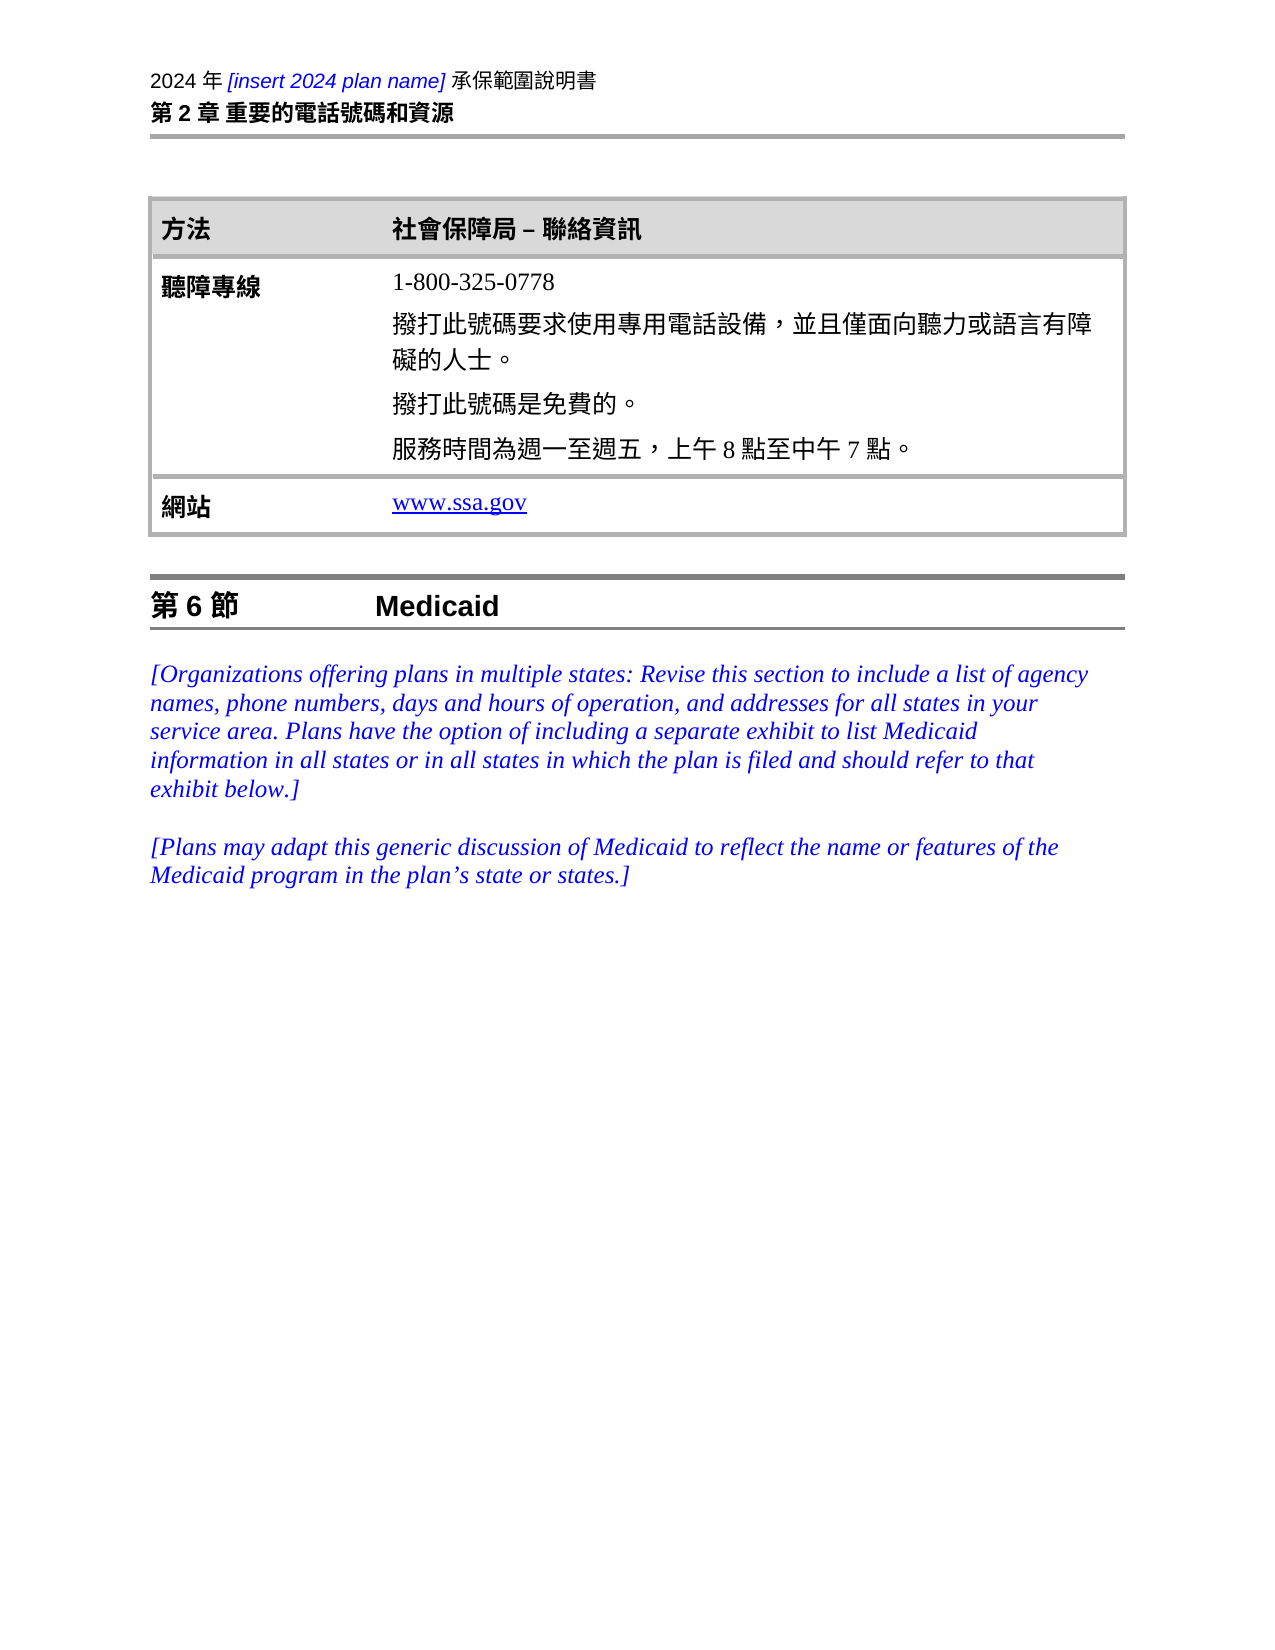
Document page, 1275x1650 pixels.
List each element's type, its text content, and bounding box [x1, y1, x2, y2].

subtitle [Plans may adapt this generic discussion of Medicaid to reflect the name or features of the Medicaid program in the plan’s state or states.] [150, 832, 1097, 889]
table_cell 聽障專線 [152, 255, 381, 474]
table_cell 1-800-325-0778 撥打此號碼要求使用專用電話設備，並且僅面向聽力或語言有障礙的人士。 撥打此號碼是免費的。 服務時間為週一至週五，上午 8 點至中午 7 點。 [381, 259, 1123, 474]
table_header 方法 [152, 201, 381, 254]
table_cell www.ssa.gov [381, 479, 1123, 532]
table_cell 網站 [152, 475, 381, 532]
table_header 社會保障局 – 聯絡資訊 [381, 201, 1123, 254]
subtitle [Organizations offering plans in multiple states: Revise this section to include a list of agency names, phone numbers, days and hours of operation, and addresses for all states in your service area. Plans have the option of including a separate exhibit to list Medicaid information in all states or in all states in which the plan is filed and should refer to that exhibit below.] [150, 659, 1097, 803]
subtitle 第 6 節 Medicaid [150, 580, 1125, 627]
